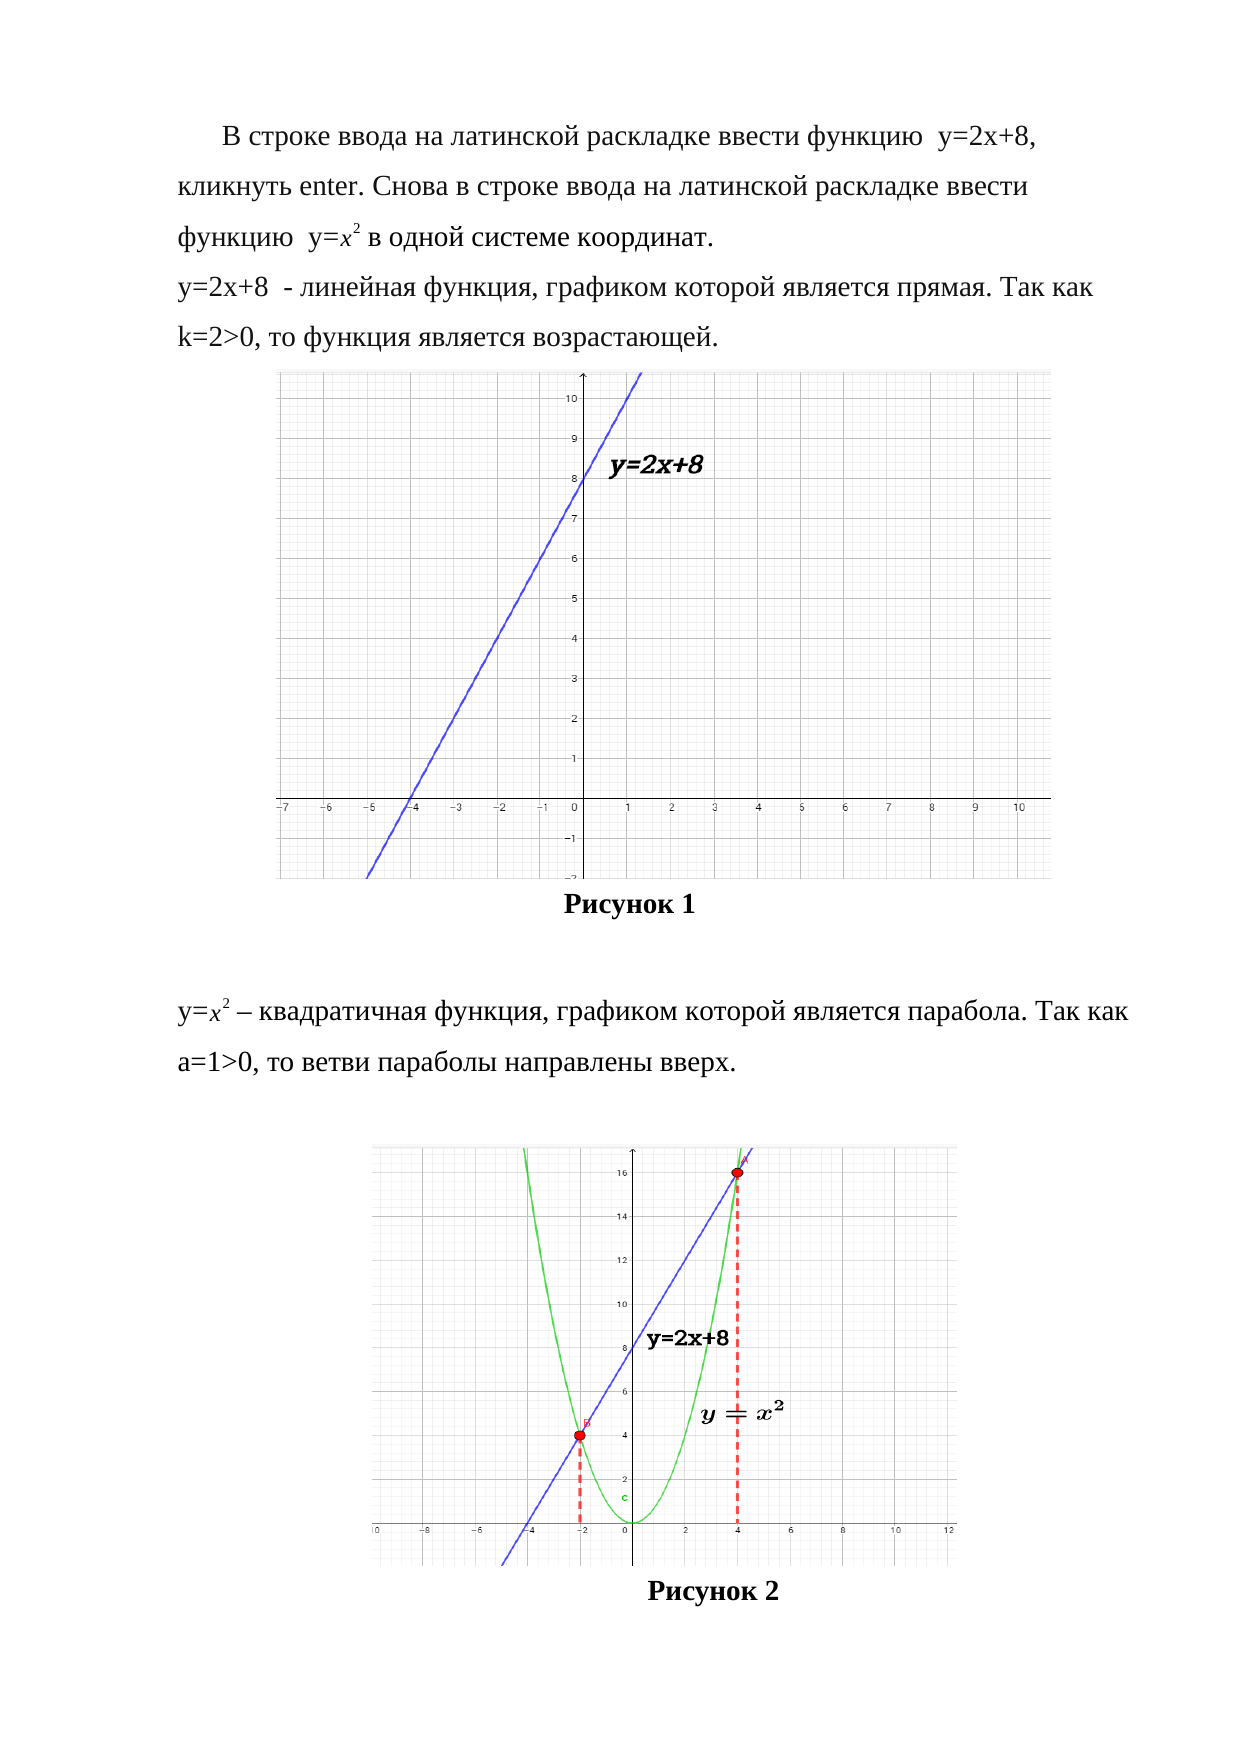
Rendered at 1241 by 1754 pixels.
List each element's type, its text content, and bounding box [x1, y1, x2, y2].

picture [276, 369, 1051, 879]
text у= – квадратичная функция, графиком которой является парабола. Так как а=1>0, то ветви параболы направлены вверх. [177, 993, 1152, 1077]
text у=2х+8 - линейная функция, графиком которой является прямая. Так как k=2>0, то функция является возрастающей. [177, 269, 1152, 353]
picture [372, 1144, 957, 1566]
text В строке ввода на латинской раскладке ввести функцию у=2х+8, кликнуть enter. Снова в строке ввода на латинской раскладке ввести функцию у= в одной системе координат. [177, 118, 1152, 252]
